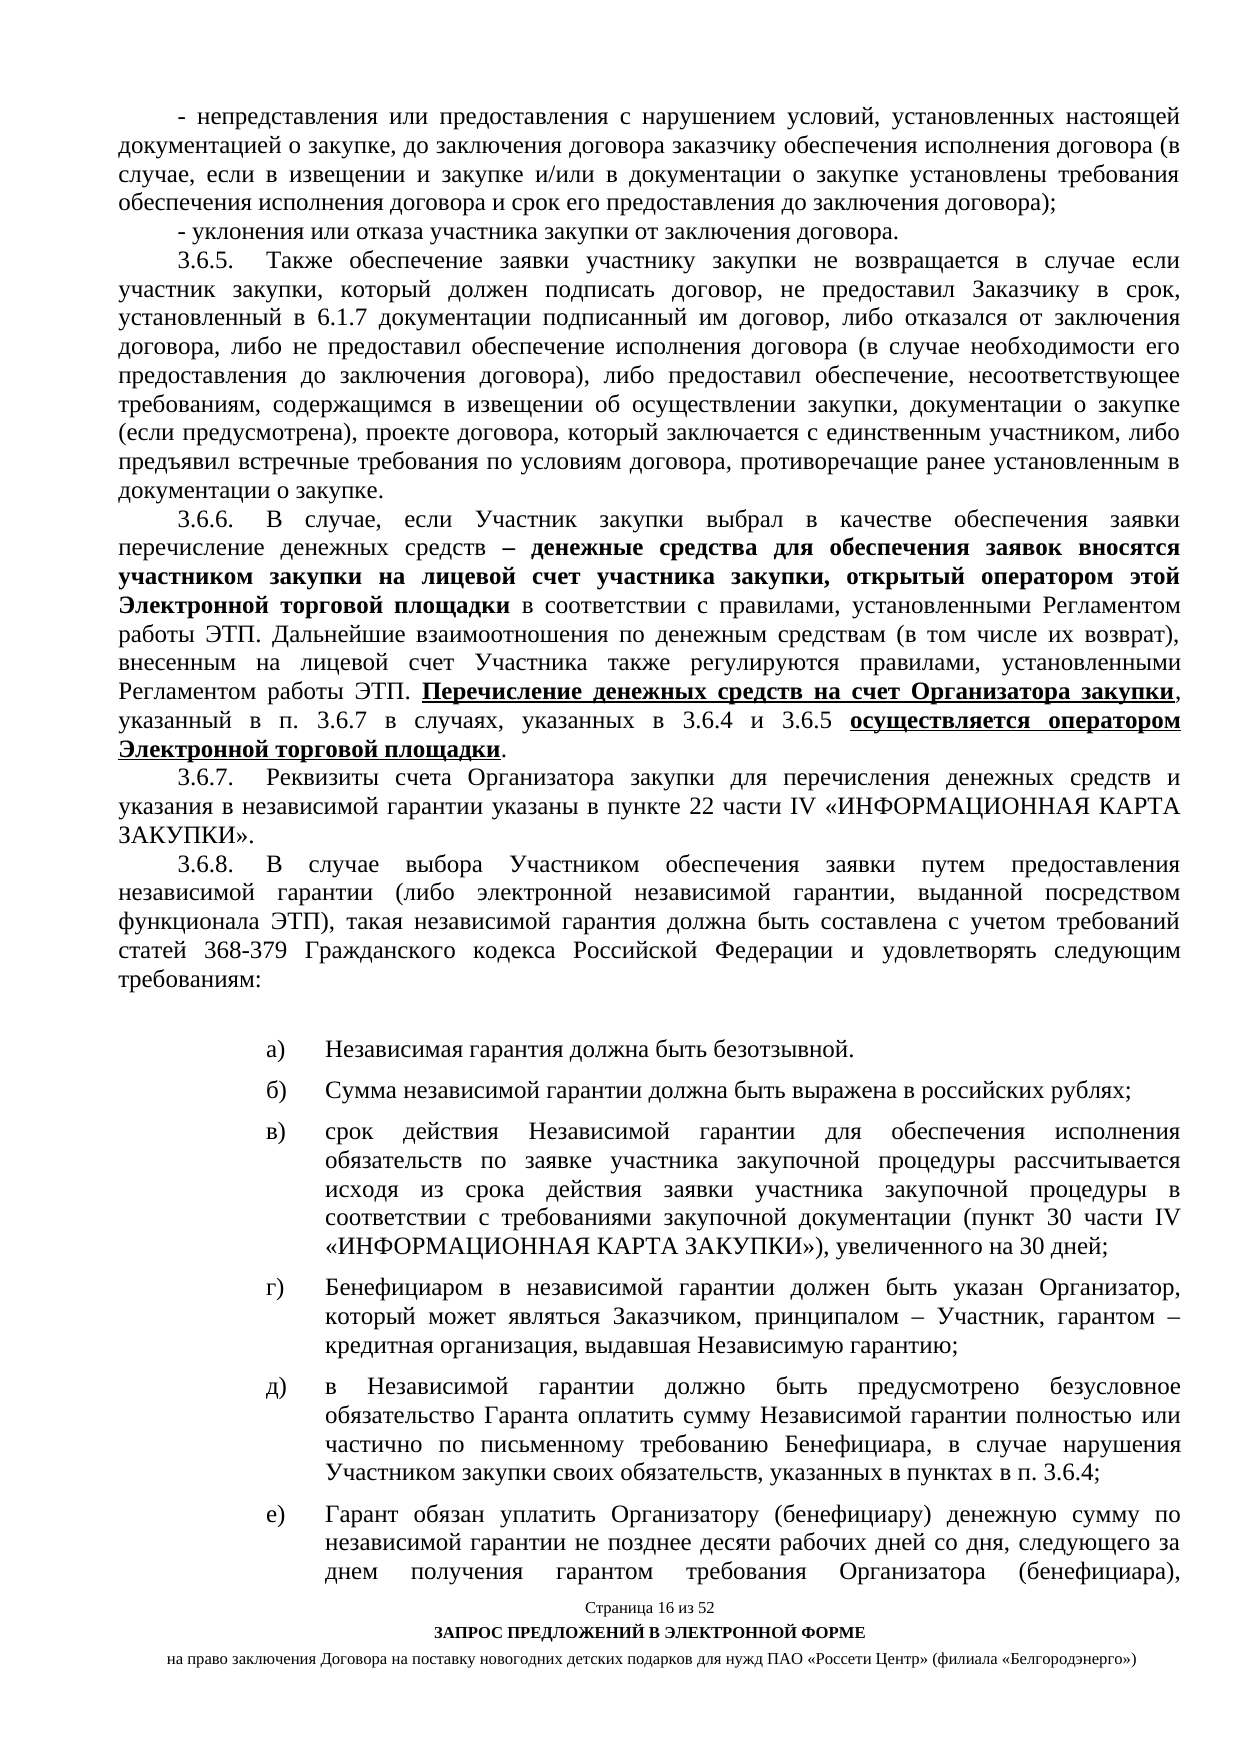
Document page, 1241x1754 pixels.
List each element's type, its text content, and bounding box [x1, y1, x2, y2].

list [266, 1499, 1181, 1585]
list Бенефициаром в независимой гарантии должен быть указан Организатор, который может являться Заказчиком, принципалом – Участник, гарантом – кредитная организация, выдавшая Независимую гарантию; [266, 1272, 1181, 1359]
text - непредставления или предоставления с нарушением условий, установленных настоящей документацией о закупке, до заключения договора заказчику обеспечения исполнения договора (в случае, если в извещении и закупке и/или в документации о закупке установлены требования обеспечения исполнения договора и срок его предоставления до заключения договора); [118, 101, 1181, 216]
list срок действия Независимой гарантии для обеспечения исполнения обязательств по заявке участника закупочной процедуры рассчитывается исходя из срока действия заявки участника закупочной процедуры в соответствии с требованиями закупочной документации (пункт 30 части IV «ИНФОРМАЦИОННАЯ КАРТА ЗАКУПКИ»), увеличенного на 30 дней; [266, 1116, 1181, 1260]
list в Независимой гарантии должно быть предусмотрено безусловное обязательство Гаранта оплатить сумму Независимой гарантии полностью или частично по письменному требованию Бенефициара, в случае нарушения Участником закупки своих обязательств, указанных в пунктах в п. 3.6.4; [266, 1371, 1181, 1486]
list Сумма независимой гарантии должна быть выражена в российских рублях; [266, 1075, 1181, 1104]
subtitle Также обеспечение заявки участнику закупки не возвращается в случае если участник закупки, который должен подписать договор, не предоставил Заказчику в срок, установленный в 6.1.7 документации подписанный им договор, либо отказался от заключения договора, либо не предоставил обеспечение исполнения договора (в случае необходимости его предоставления до заключения договора), либо предоставил обеспечение, несоответствующее требованиям, содержащимся в извещении об осуществлении закупки, документации о закупке (если предусмотрена), проекте договора, который заключается с единственным участником, либо предъявил встречные требования по условиям договора, противоречащие ранее установленным в документации о закупке. [118, 245, 1181, 504]
subtitle В случае выбора Участником обеспечения заявки путем предоставления независимой гарантии (либо электронной независимой гарантии, выданной посредством функционала ЭТП), такая независимой гарантия должна быть составлена с учетом требований статей 368-379 Гражданского кодекса Российской Федерации и удовлетворять следующим требованиям: [118, 849, 1181, 992]
list Независимая гарантия должна быть безотзывной. [266, 1034, 1181, 1062]
subtitle Реквизиты счета Организатора закупки для перечисления денежных средств и указания в независимой гарантии указаны в пункте 22 части IV «ИНФОРМАЦИОННАЯ КАРТА ЗАКУПКИ». [118, 762, 1181, 849]
subtitle В случае, если Участник закупки выбрал в качестве обеспечения заявки перечисление денежных средств – денежные средства для обеспечения заявок вносятся участником закупки на лицевой счет участника закупки, открытый оператором этой Электронной торговой площадки в соответствии с правилами, установленными Регламентом работы ЭТП. Дальнейшие взаимоотношения по денежным средствам (в том числе их возврат), внесенным на лицевой счет Участника также регулируются правилами, установленными Регламентом работы ЭТП. Перечисление денежных средств на счет Организатора закупки, указанный в п. 3.6.7 в случаях, указанных в 3.6.4 и 3.6.5 осуществляется оператором Электронной торговой площадки. [118, 504, 1181, 762]
text - уклонения или отказа участника закупки от заключения договора. [118, 216, 1181, 245]
